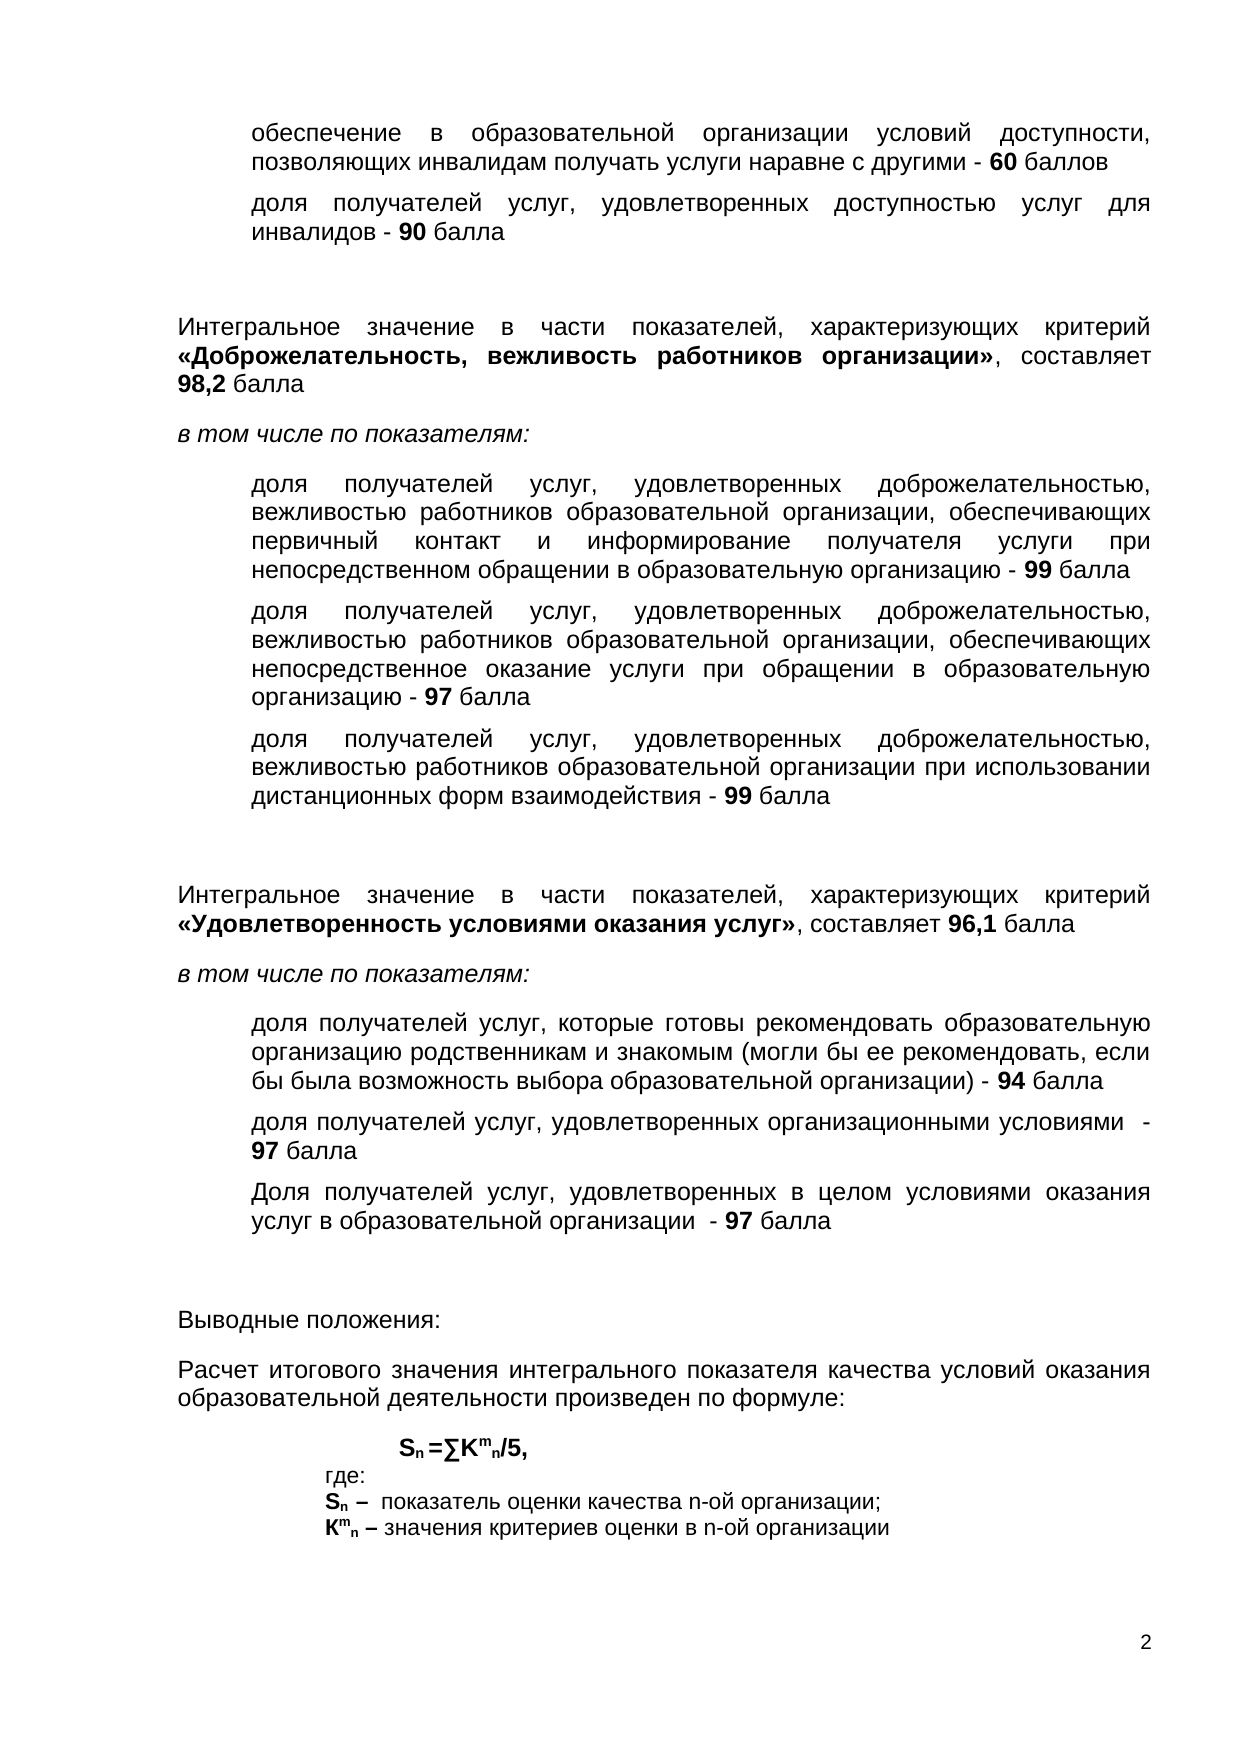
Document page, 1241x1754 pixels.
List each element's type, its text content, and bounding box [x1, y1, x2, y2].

text доля получателей услуг, которые готовы рекомендовать образовательную организацию родственникам и знакомым (могли бы ее рекомендовать, если бы была возможность выбора образовательной организации) - 94 балла [251, 1008, 1152, 1094]
text где: [325, 1462, 1152, 1488]
text доля получателей услуг, удовлетворенных доступностью услуг для инвалидов - 90 балла [251, 188, 1152, 246]
text Выводные положения: [177, 1305, 1152, 1334]
text доля получателей услуг, удовлетворенных доброжелательностью, вежливостью работников образовательной организации при использовании дистанционных форм взаимодействия - 99 балла [251, 723, 1152, 810]
text в том числе по показателям: [177, 959, 1152, 987]
text в том числе по показателям: [177, 419, 1152, 448]
text доля получателей услуг, удовлетворенных организационными условиями - 97 балла [251, 1107, 1152, 1164]
text Кmn – значения критериев оценки в n-ой организации [325, 1514, 1152, 1541]
text Расчет итогового значения интегрального показателя качества условий оказания образовательной деятельности произведен по формуле: [177, 1354, 1152, 1412]
text Интегральное значение в части показателей, характеризующих критерий «Удовлетворенность условиями оказания услуг», составляет 96,1 балла [177, 880, 1152, 938]
text доля получателей услуг, удовлетворенных доброжелательностью, вежливостью работников образовательной организации, обеспечивающих первичный контакт и информирование получателя услуги при непосредственном обращении в образовательную организацию - 99 балла [251, 468, 1152, 583]
text Sn =∑Kmn/5, [398, 1433, 1152, 1462]
text доля получателей услуг, удовлетворенных доброжелательностью, вежливостью работников образовательной организации, обеспечивающих непосредственное оказание услуги при обращении в образовательную организацию - 97 балла [251, 596, 1152, 711]
text обеспечение в образовательной организации условий доступности, позволяющих инвалидам получать услуги наравне с другими - 60 баллов [251, 118, 1152, 176]
text Доля получателей услуг, удовлетворенных в целом условиями оказания услуг в образовательной организации - 97 балла [251, 1177, 1152, 1234]
text Интегральное значение в части показателей, характеризующих критерий «Доброжелательность, вежливость работников организации», составляет 98,2 балла [177, 312, 1152, 398]
text Sn – показатель оценки качества n-ой организации; [325, 1488, 1152, 1514]
